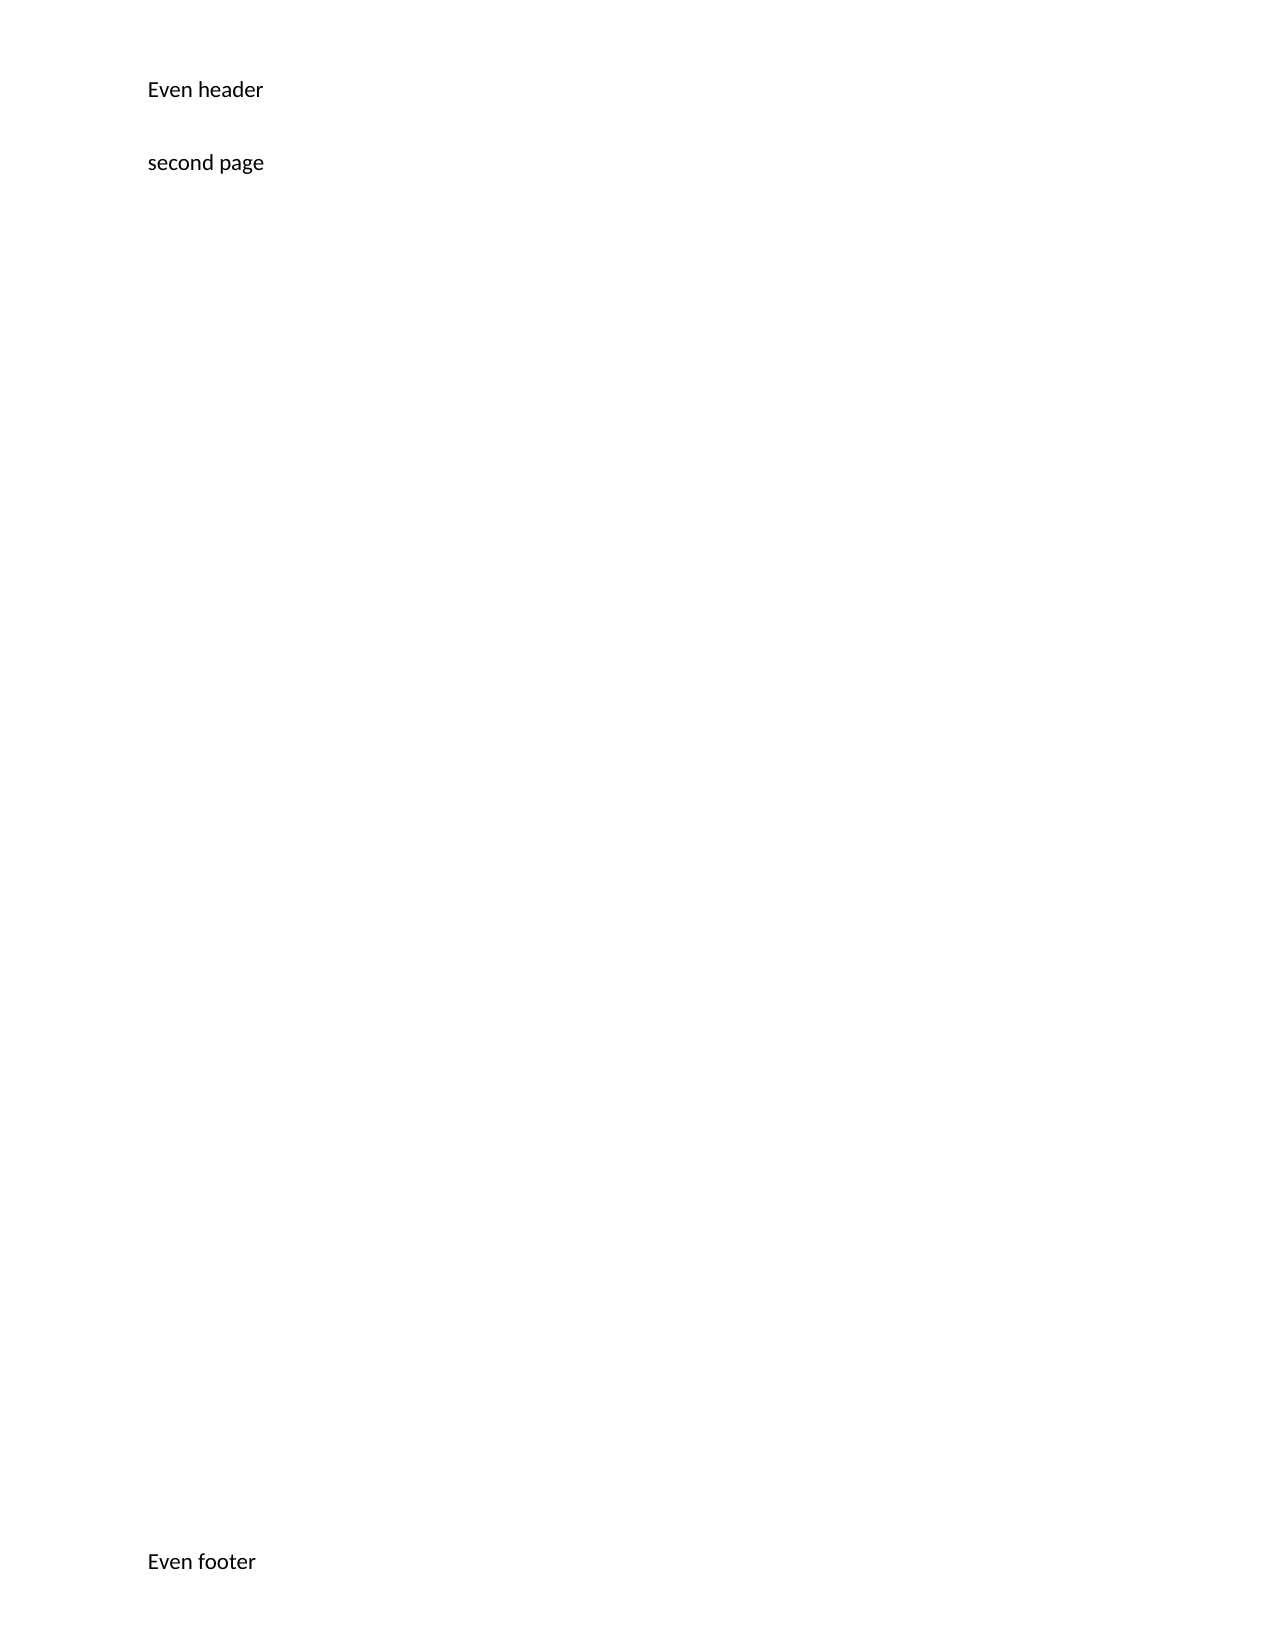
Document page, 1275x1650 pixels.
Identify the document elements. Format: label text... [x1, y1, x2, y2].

text second page [148, 148, 1127, 176]
